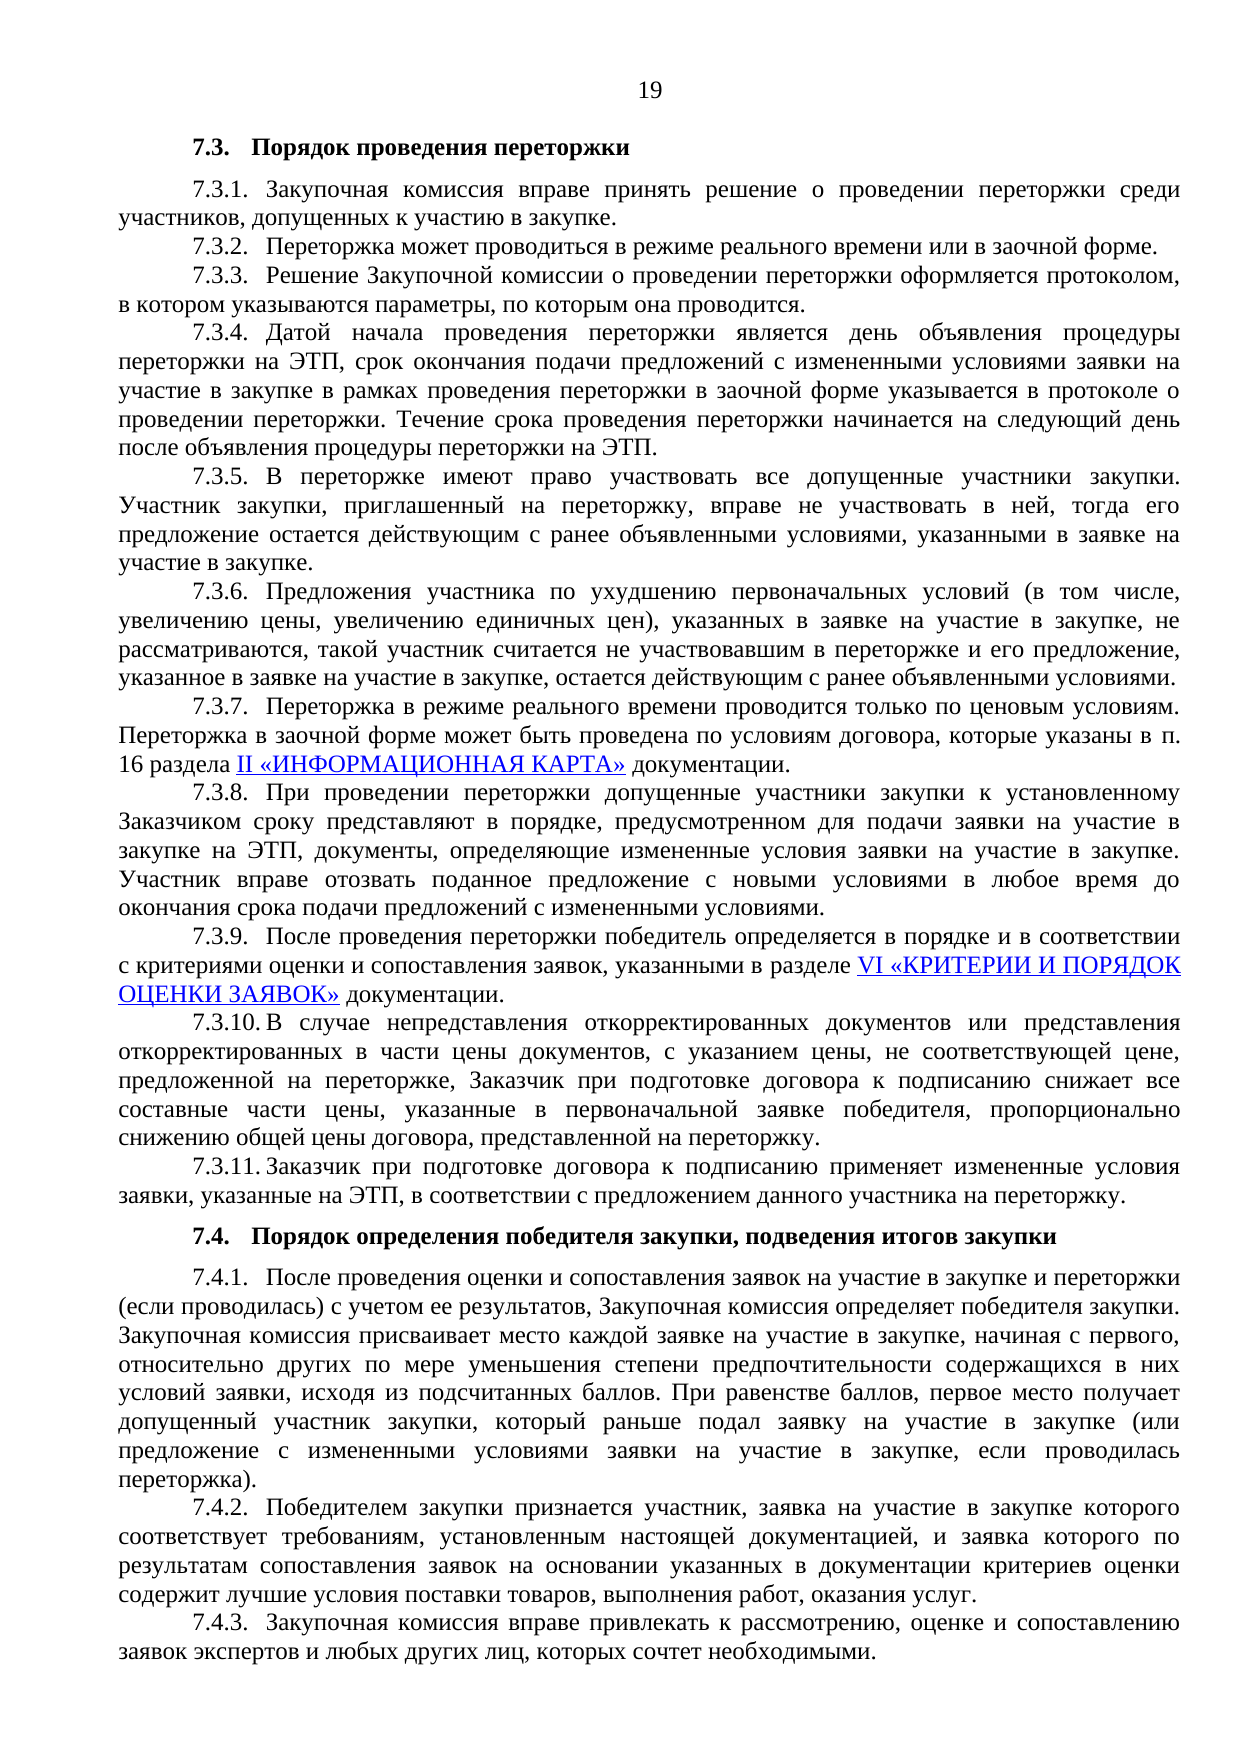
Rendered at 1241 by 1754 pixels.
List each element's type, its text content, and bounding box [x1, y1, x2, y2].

list Решение Закупочной комиссии о проведении переторжки оформляется протоколом, в котором указываются параметры, по которым она проводится. [118, 260, 1181, 317]
list Победителем закупки признается участник, заявка на участие в закупке которого соответствует требованиям, установленным настоящей документацией, и заявка которого по результатам сопоставления заявок на основании указанных в документации критериев оценки содержит лучшие условия поставки товаров, выполнения работ, оказания услуг. [118, 1492, 1181, 1607]
list После проведения переторжки победитель определяется в порядке и в соответствии с критериями оценки и сопоставления заявок, указанными в разделе VI «КРИТЕРИИ И ПОРЯДОК ОЦЕНКИ ЗАЯВОК» документации. [118, 921, 1181, 1007]
list Закупочная комиссия вправе принять решение о проведении переторжки среди участников, допущенных к участию в закупке. [118, 174, 1181, 231]
list В случае непредставления откорректированных документов или представления откорректированных в части цены документов, с указанием цены, не соответствующей цене, предложенной на переторжке, Заказчик при подготовке договора к подписанию снижает все составные части цены, указанные в первоначальной заявке победителя, пропорционально снижению общей цены договора, представленной на переторжку. [118, 1007, 1181, 1151]
list В переторжке имеют право участвовать все допущенные участники закупки. Участник закупки, приглашенный на переторжку, вправе не участвовать в ней, тогда его предложение остается действующим с ранее объявленными условиями, указанными в заявке на участие в закупке. [118, 461, 1181, 576]
list Заказчик при подготовке договора к подписанию применяет измененные условия заявки, указанные на ЭТП, в соответствии с предложением данного участника на переторжку. [118, 1151, 1181, 1209]
list Порядок проведения переторжки [118, 132, 1181, 161]
list Закупочная комиссия вправе привлекать к рассмотрению, оценке и сопоставлению заявок экспертов и любых других лиц, которых сочтет необходимыми. [118, 1607, 1181, 1665]
list Порядок определения победителя закупки, подведения итогов закупки [118, 1221, 1181, 1250]
list Переторжка может проводиться в режиме реального времени или в заочной форме. [118, 231, 1181, 260]
list Датой начала проведения переторжки является день объявления процедуры переторжки на ЭТП, срок окончания подачи предложений с измененными условиями заявки на участие в закупке в рамках проведения переторжки в заочной форме указывается в протоколе о проведении переторжки. Течение срока проведения переторжки начинается на следующий день после объявления процедуры переторжки на ЭТП. [118, 317, 1181, 461]
list После проведения оценки и сопоставления заявок на участие в закупке и переторжки (если проводилась) с учетом ее результатов, Закупочная комиссия определяет победителя закупки. Закупочная комиссия присваивает место каждой заявке на участие в закупке, начиная с первого, относительно других по мере уменьшения степени предпочтительности содержащихся в них условий заявки, исходя из подсчитанных баллов. При равенстве баллов, первое место получает допущенный участник закупки, который раньше подал заявку на участие в закупке (или предложение с измененными условиями заявки на участие в закупке, если проводилась переторжка). [118, 1262, 1181, 1492]
list Переторжка в режиме реального времени проводится только по ценовым условиям. Переторжка в заочной форме может быть проведена по условиям договора, которые указаны в п. 16 раздела II «ИНФОРМАЦИОННАЯ КАРТА» документации. [118, 691, 1181, 777]
list Предложения участника по ухудшению первоначальных условий (в том числе, увеличению цены, увеличению единичных цен), указанных в заявке на участие в закупке, не рассматриваются, такой участник считается не участвовавшим в переторжке и его предложение, указанное в заявке на участие в закупке, остается действующим с ранее объявленными условиями. [118, 576, 1181, 691]
list При проведении переторжки допущенные участники закупки к установленному Заказчиком сроку представляют в порядке, предусмотренном для подачи заявки на участие в закупке на ЭТП, документы, определяющие измененные условия заявки на участие в закупке. Участник вправе отозвать поданное предложение с новыми условиями в любое время до окончания срока подачи предложений с измененными условиями. [118, 777, 1181, 921]
